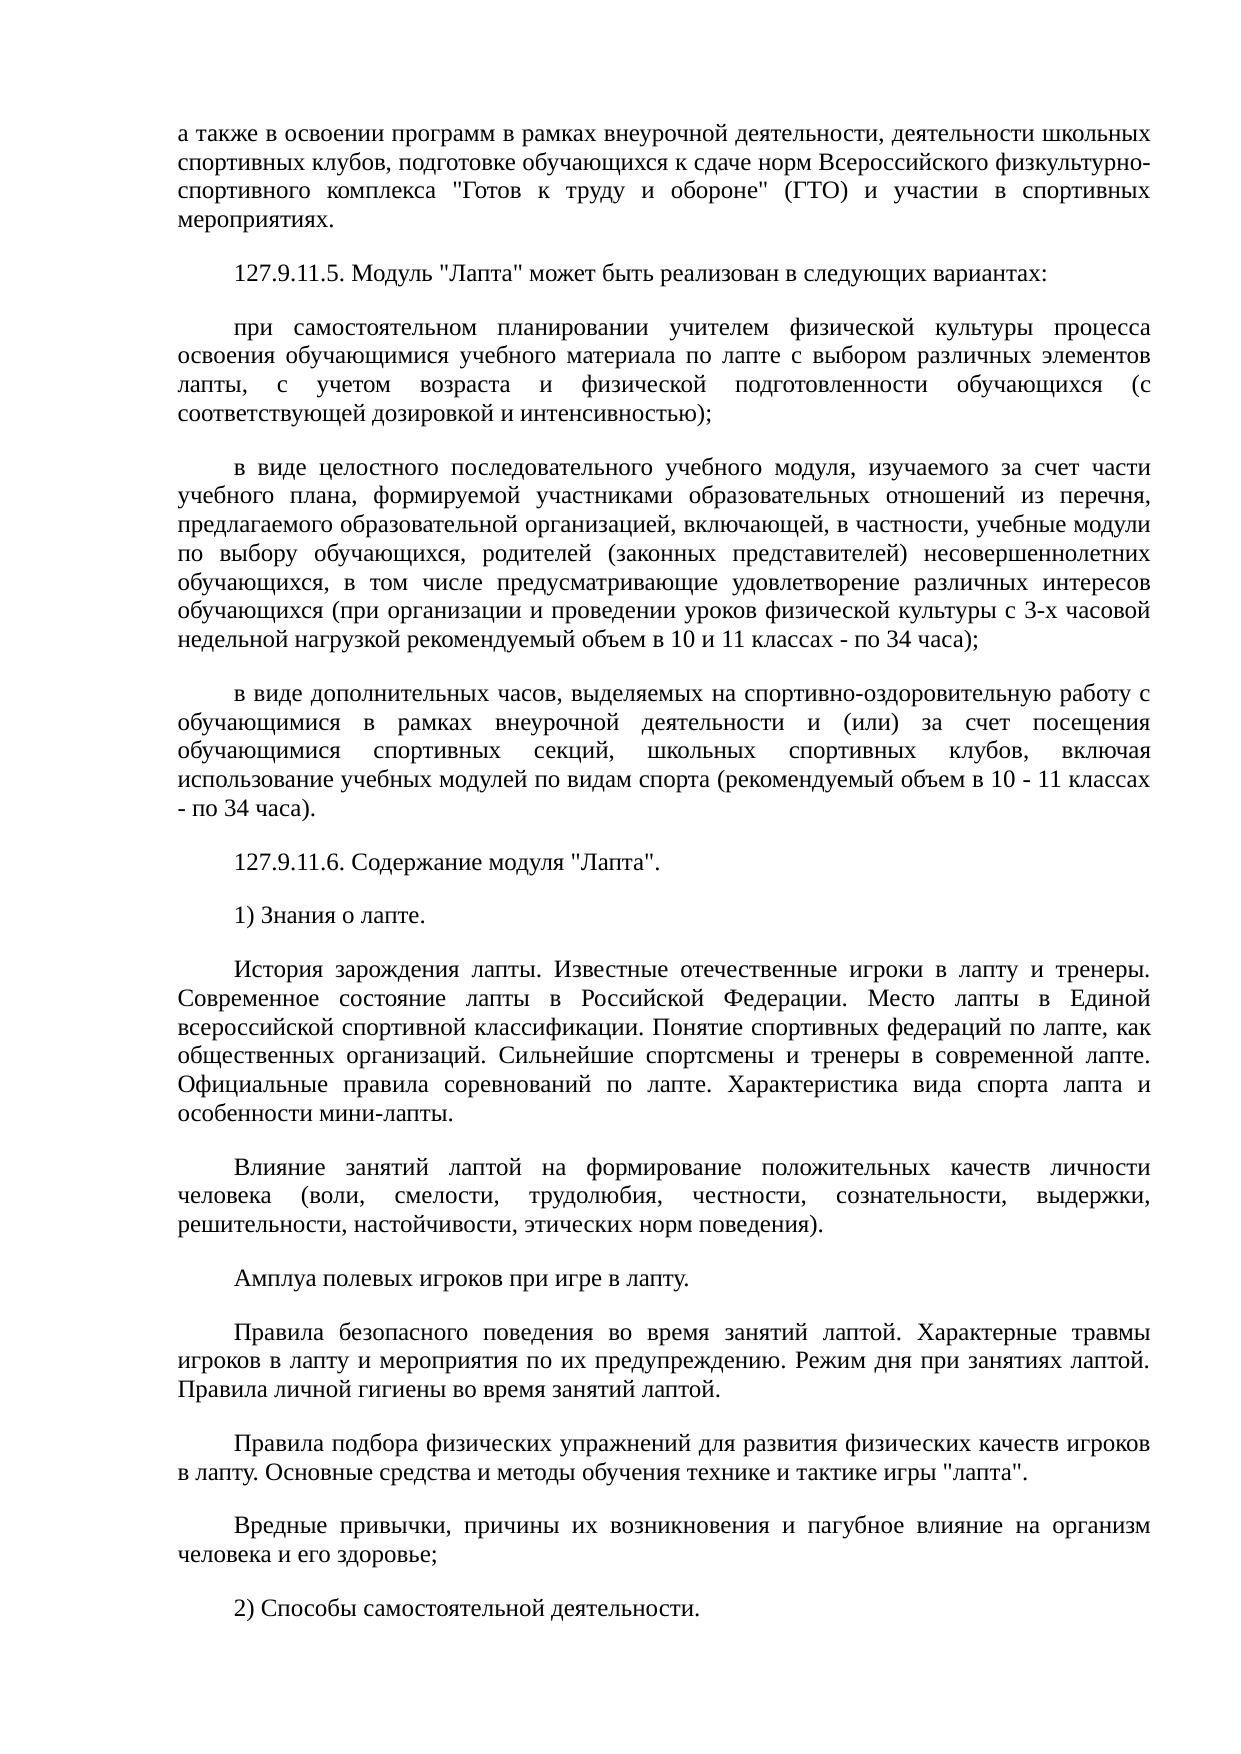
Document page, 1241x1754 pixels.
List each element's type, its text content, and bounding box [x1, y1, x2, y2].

text Правила безопасного поведения во время занятий лаптой. Характерные травмы игроков в лапту и мероприятия по их предупреждению. Режим дня при занятиях лаптой. Правила личной гигиены во время занятий лаптой. [177, 1317, 1152, 1403]
text в виде целостного последовательного учебного модуля, изучаемого за счет части учебного плана, формируемой участниками образовательных отношений из перечня, предлагаемого образовательной организацией, включающей, в частности, учебные модули по выбору обучающихся, родителей (законных представителей) несовершеннолетних обучающихся, в том числе предусматривающие удовлетворение различных интересов обучающихся (при организации и проведении уроков физической культуры с 3-х часовой недельной нагрузкой рекомендуемый объем в 10 и 11 классах - по 34 часа); [177, 452, 1152, 653]
text в виде дополнительных часов, выделяемых на спортивно-оздоровительную работу с обучающимися в рамках внеурочной деятельности и (или) за счет посещения обучающимися спортивных секций, школьных спортивных клубов, включая использование учебных модулей по видам спорта (рекомендуемый объем в 10 - 11 классах - по 34 часа). [177, 678, 1152, 822]
text 1) Знания о лапте. [177, 901, 1152, 929]
text при самостоятельном планировании учителем физической культуры процесса освоения обучающимися учебного материала по лапте с выбором различных элементов лапты, с учетом возраста и физической подготовленности обучающихся (с соответствующей дозировкой и интенсивностью); [177, 312, 1152, 427]
text Вредные привычки, причины их возникновения и пагубное влияние на организм человека и его здоровье; [177, 1511, 1152, 1568]
text 127.9.11.6. Содержание модуля "Лапта". [177, 847, 1152, 876]
text Амплуа полевых игроков при игре в лапту. [177, 1263, 1152, 1292]
text История зарождения лапты. Известные отечественные игроки в лапту и тренеры. Современное состояние лапты в Российской Федерации. Место лапты в Единой всероссийской спортивной классификации. Понятие спортивных федераций по лапте, как общественных организаций. Сильнейшие спортсмены и тренеры в современной лапте. Официальные правила соревнований по лапте. Характеристика вида спорта лапта и особенности мини-лапты. [177, 954, 1152, 1127]
text Влияние занятий лаптой на формирование положительных качеств личности человека (воли, смелости, трудолюбия, честности, сознательности, выдержки, решительности, настойчивости, этических норм поведения). [177, 1152, 1152, 1238]
text Правила подбора физических упражнений для развития физических качеств игроков в лапту. Основные средства и методы обучения технике и тактике игры "лапта". [177, 1428, 1152, 1486]
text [177, 118, 1152, 233]
text 127.9.11.5. Модуль "Лапта" может быть реализован в следующих вариантах: [177, 258, 1152, 287]
text 2) Способы самостоятельной деятельности. [177, 1593, 1152, 1622]
